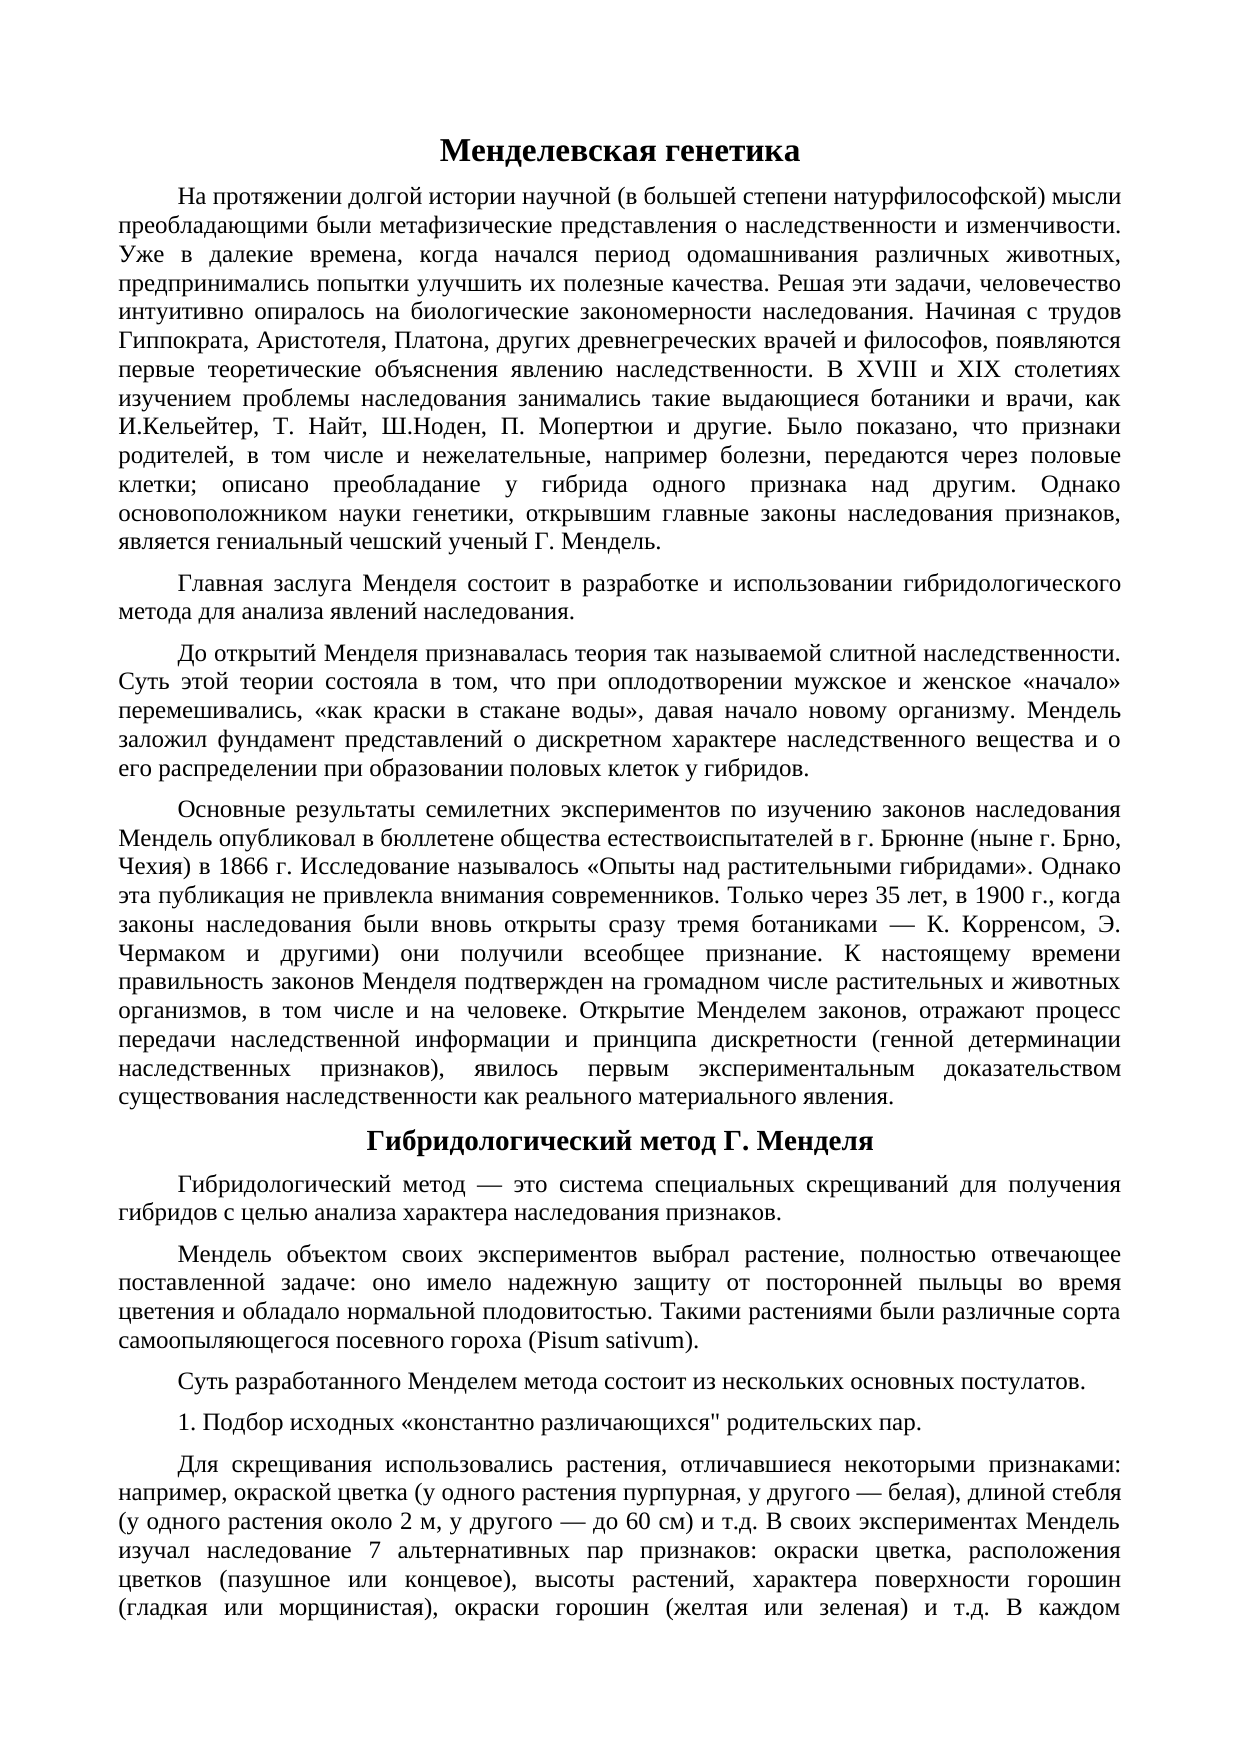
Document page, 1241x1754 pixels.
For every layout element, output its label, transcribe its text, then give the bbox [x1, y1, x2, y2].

text Менделевская генетика [118, 131, 1122, 169]
text Основные результаты семилетних экспериментов по изучению законов наследования Мендель опубликовал в бюллетене общества естествоиспытателей в г. Брюнне (ныне г. Брно, Чехия) в 1866 г. Исследование называлось «Опыты над растительными гибридами». Однако эта публикация не привлекла внимания современников. Только через 35 лет, в 1900 г., когда законы наследования были вновь открыты сразу тремя ботаниками — К. Корренсом, Э. Чермаком и другими) они получили всеобщее признание. К настоящему времени правильность законов Менделя подтвержден на громадном числе растительных и животных организмов, в том числе и на человеке. Открытие Менделем законов, отражают процесс передачи наследственной информации и принципа дискретности (генной детерминации наследственных признаков), явилось первым экспериментальным доказательством существования наследственности как реального материального явления. [118, 794, 1122, 1110]
text На протяжении долгой истории научной (в большей степени натурфилософской) мысли преобладающими были метафизические представления о наследственности и изменчивости. Уже в далекие времена, когда начался период одомашнивания различных животных, предпринимались попытки улучшить их полезные качества. Решая эти задачи, человечество интуитивно опиралось на биологические закономерности наследования. Начиная с трудов Гиппократа, Аристотеля, Платона, других древнегреческих врачей и философов, появляются первые теоретические объяснения явлению наследственности. В XVIII и XIX столетиях изучением проблемы наследования занимались такие выдающиеся ботаники и врачи, как И.Кельейтер, Т. Найт, Ш.Ноден, П. Мопертюи и другие. Было показано, что признаки родителей, в том числе и нежелательные, например болезни, передаются через половые клетки; описано преобладание у гибрида одного признака над другим. Однако основоположником науки генетики, открывшим главные законы наследования признаков, является гениальный чешский ученый Г. Мендель. [118, 181, 1122, 555]
text Суть разработанного Менделем метода состоит из нескольких основных постулатов. [118, 1366, 1122, 1395]
text Гибридологический метод — это система специальных скрещиваний для получения гибридов с целью анализа характера наследования признаков. [118, 1169, 1122, 1226]
text Главная заслуга Менделя состоит в разработке и использовании гибридологического метода для анализа явлений наследования. [118, 568, 1122, 625]
text До открытий Менделя признавалась теория так называемой слитной наследственности. Суть этой теории состояла в том, что при оплодотворении мужское и женское «начало» перемешивались, «как краски в стакане воды», давая начало новому организму. Мендель заложил фундамент представлений о дискретном характере наследственного вещества и о его распределении при образовании половых клеток у гибридов. [118, 638, 1122, 781]
text Мендель объектом своих экспериментов выбрал растение, полностью отвечающее поставленной задаче: оно имело надежную защиту от посторонней пыльцы во время цветения и обладало нормальной плодовитостью. Такими растениями были различные сорта самоопыляющегося посевного гороха (Pisum sativum). [118, 1239, 1122, 1354]
text 1. Подбор исходных «константно различающихся" родительских пар. [118, 1407, 1122, 1436]
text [118, 1449, 1122, 1621]
text Гибридологический метод Г. Менделя [118, 1123, 1122, 1156]
